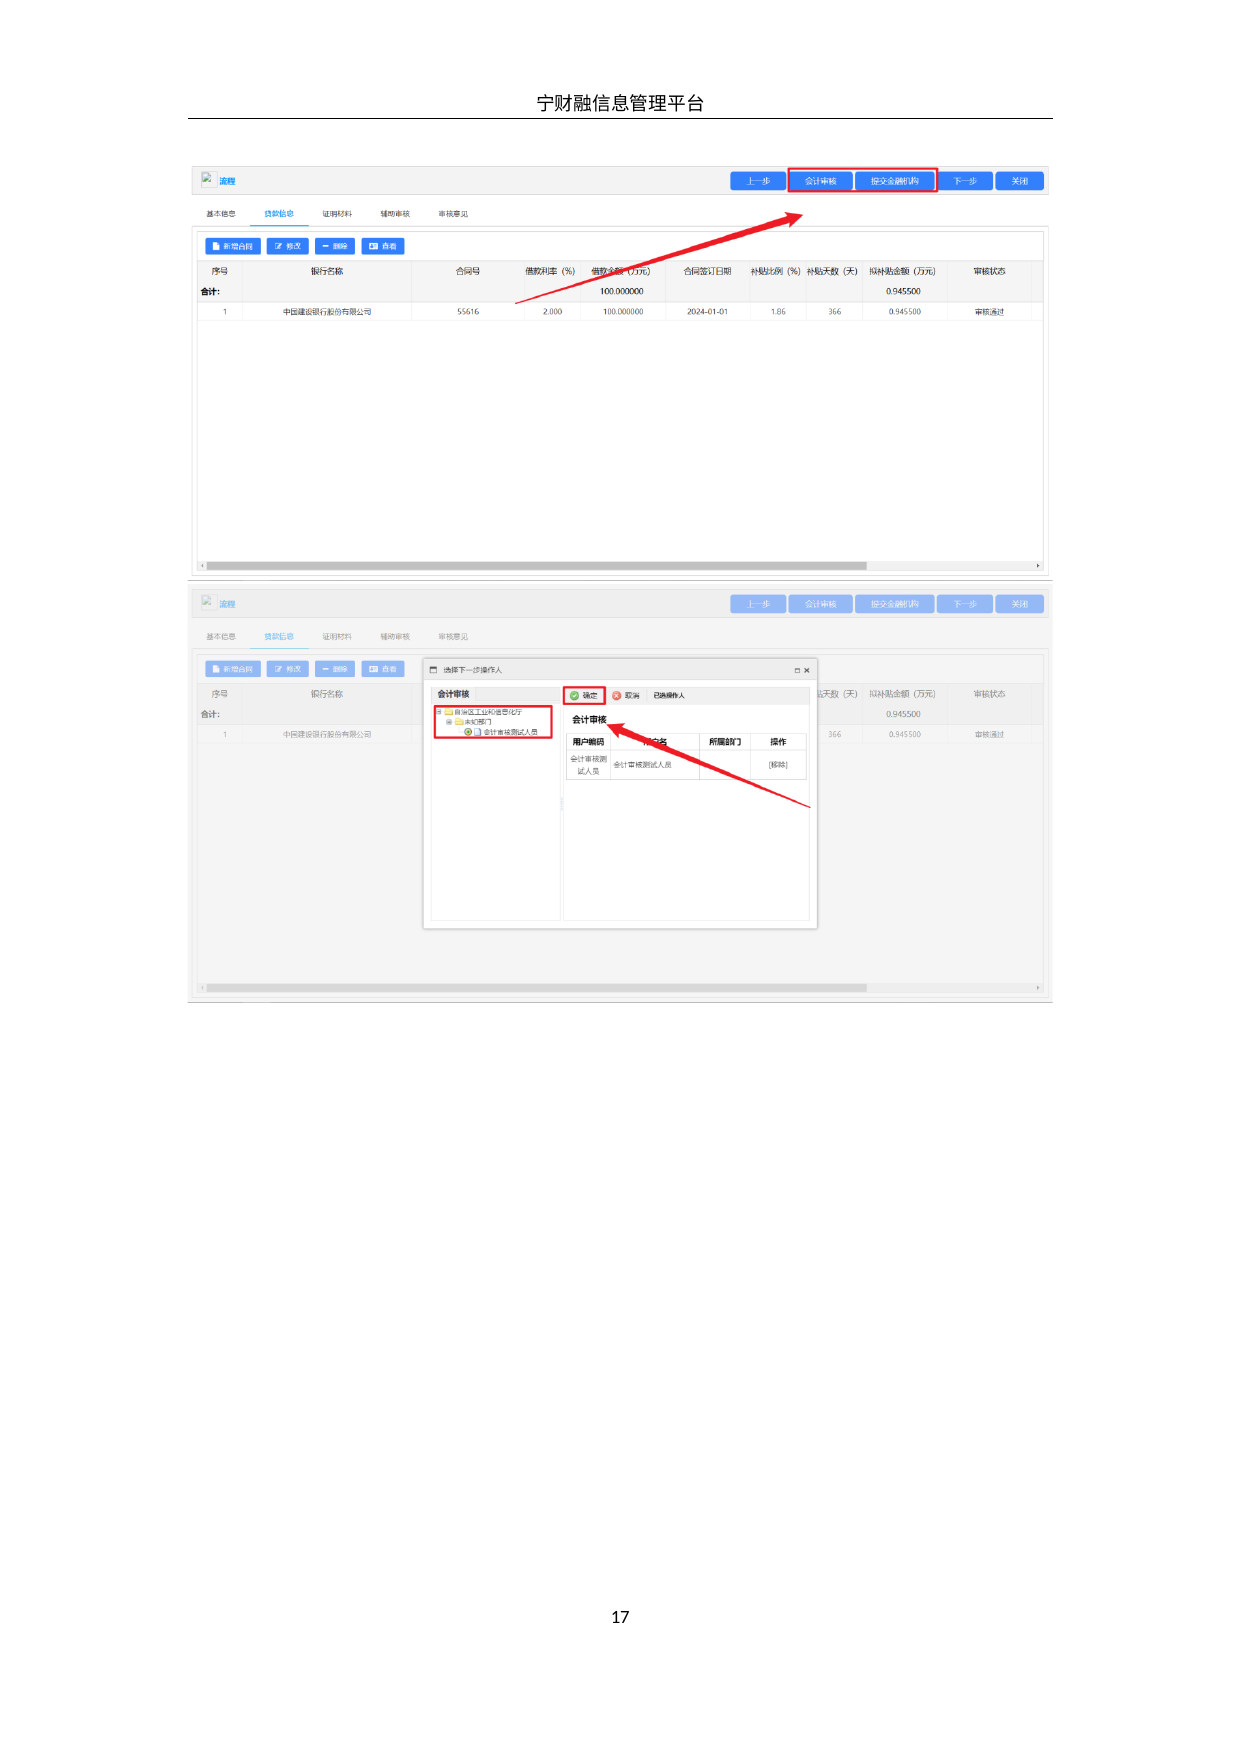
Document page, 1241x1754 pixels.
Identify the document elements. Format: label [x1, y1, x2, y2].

picture [187, 162, 1053, 581]
picture [187, 584, 1053, 1003]
